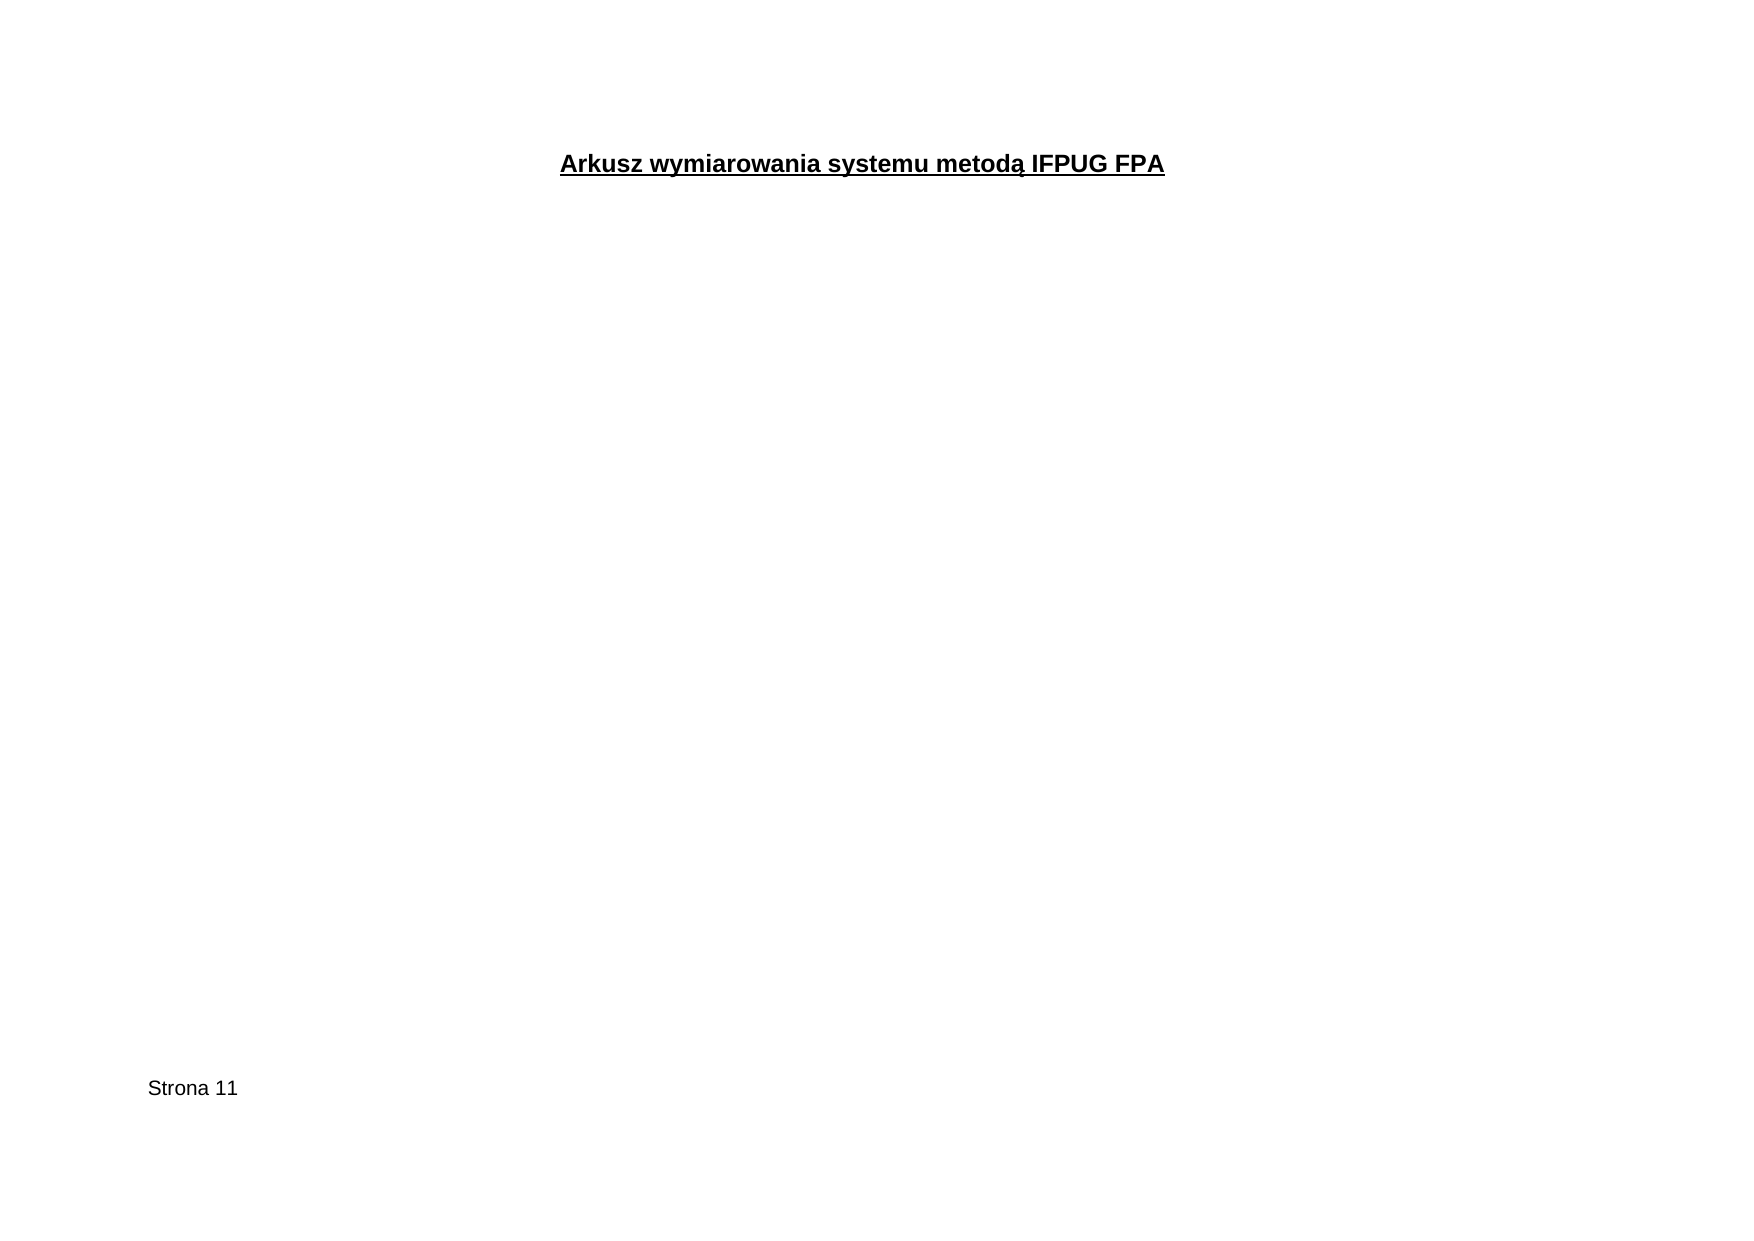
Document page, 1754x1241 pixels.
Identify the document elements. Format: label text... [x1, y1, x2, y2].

table_header Arkusz wymiarowania systemu metodą IFPUG FPA [148, 148, 1577, 180]
